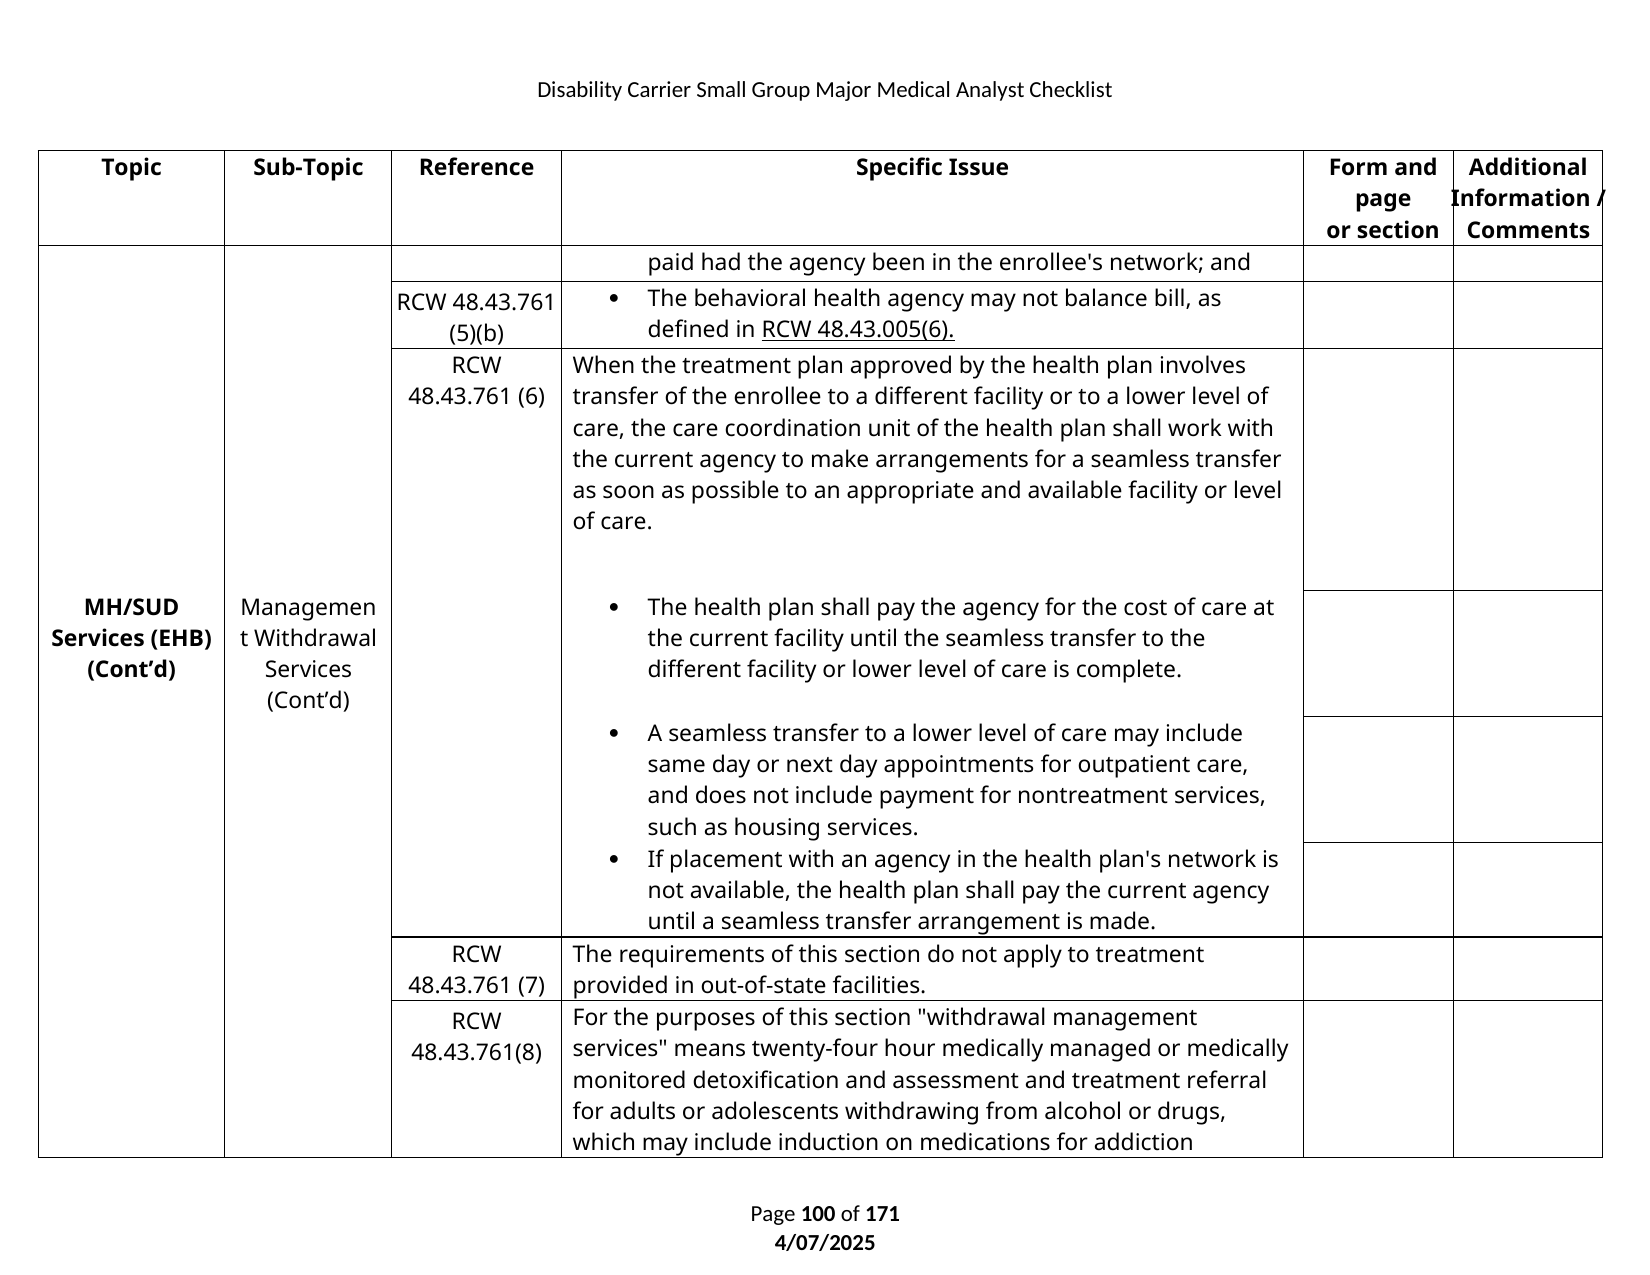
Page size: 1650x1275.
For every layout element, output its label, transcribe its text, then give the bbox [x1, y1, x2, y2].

table_header Additional Information / Comments [1454, 151, 1602, 245]
table_header Form and page or section [1304, 151, 1453, 245]
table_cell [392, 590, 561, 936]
table_header Specific Issue [562, 151, 1303, 245]
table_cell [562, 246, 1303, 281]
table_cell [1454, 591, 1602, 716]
table_header Reference [392, 151, 561, 245]
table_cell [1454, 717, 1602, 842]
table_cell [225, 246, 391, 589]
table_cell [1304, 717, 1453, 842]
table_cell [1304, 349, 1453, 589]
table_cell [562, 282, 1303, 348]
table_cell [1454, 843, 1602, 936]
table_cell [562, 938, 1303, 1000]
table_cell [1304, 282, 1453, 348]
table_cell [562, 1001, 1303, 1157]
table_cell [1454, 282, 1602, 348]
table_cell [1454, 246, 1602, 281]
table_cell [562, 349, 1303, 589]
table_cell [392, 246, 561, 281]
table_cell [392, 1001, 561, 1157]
table_header Topic [39, 151, 224, 245]
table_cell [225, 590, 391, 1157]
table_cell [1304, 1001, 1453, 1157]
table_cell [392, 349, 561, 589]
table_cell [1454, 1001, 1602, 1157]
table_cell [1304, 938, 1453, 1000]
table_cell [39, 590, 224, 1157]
table_header Sub-Topic [225, 151, 391, 245]
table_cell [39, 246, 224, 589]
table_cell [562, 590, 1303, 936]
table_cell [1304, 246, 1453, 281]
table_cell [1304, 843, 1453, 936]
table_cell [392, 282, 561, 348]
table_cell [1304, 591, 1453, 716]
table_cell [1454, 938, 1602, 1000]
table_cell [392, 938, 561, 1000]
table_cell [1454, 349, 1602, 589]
